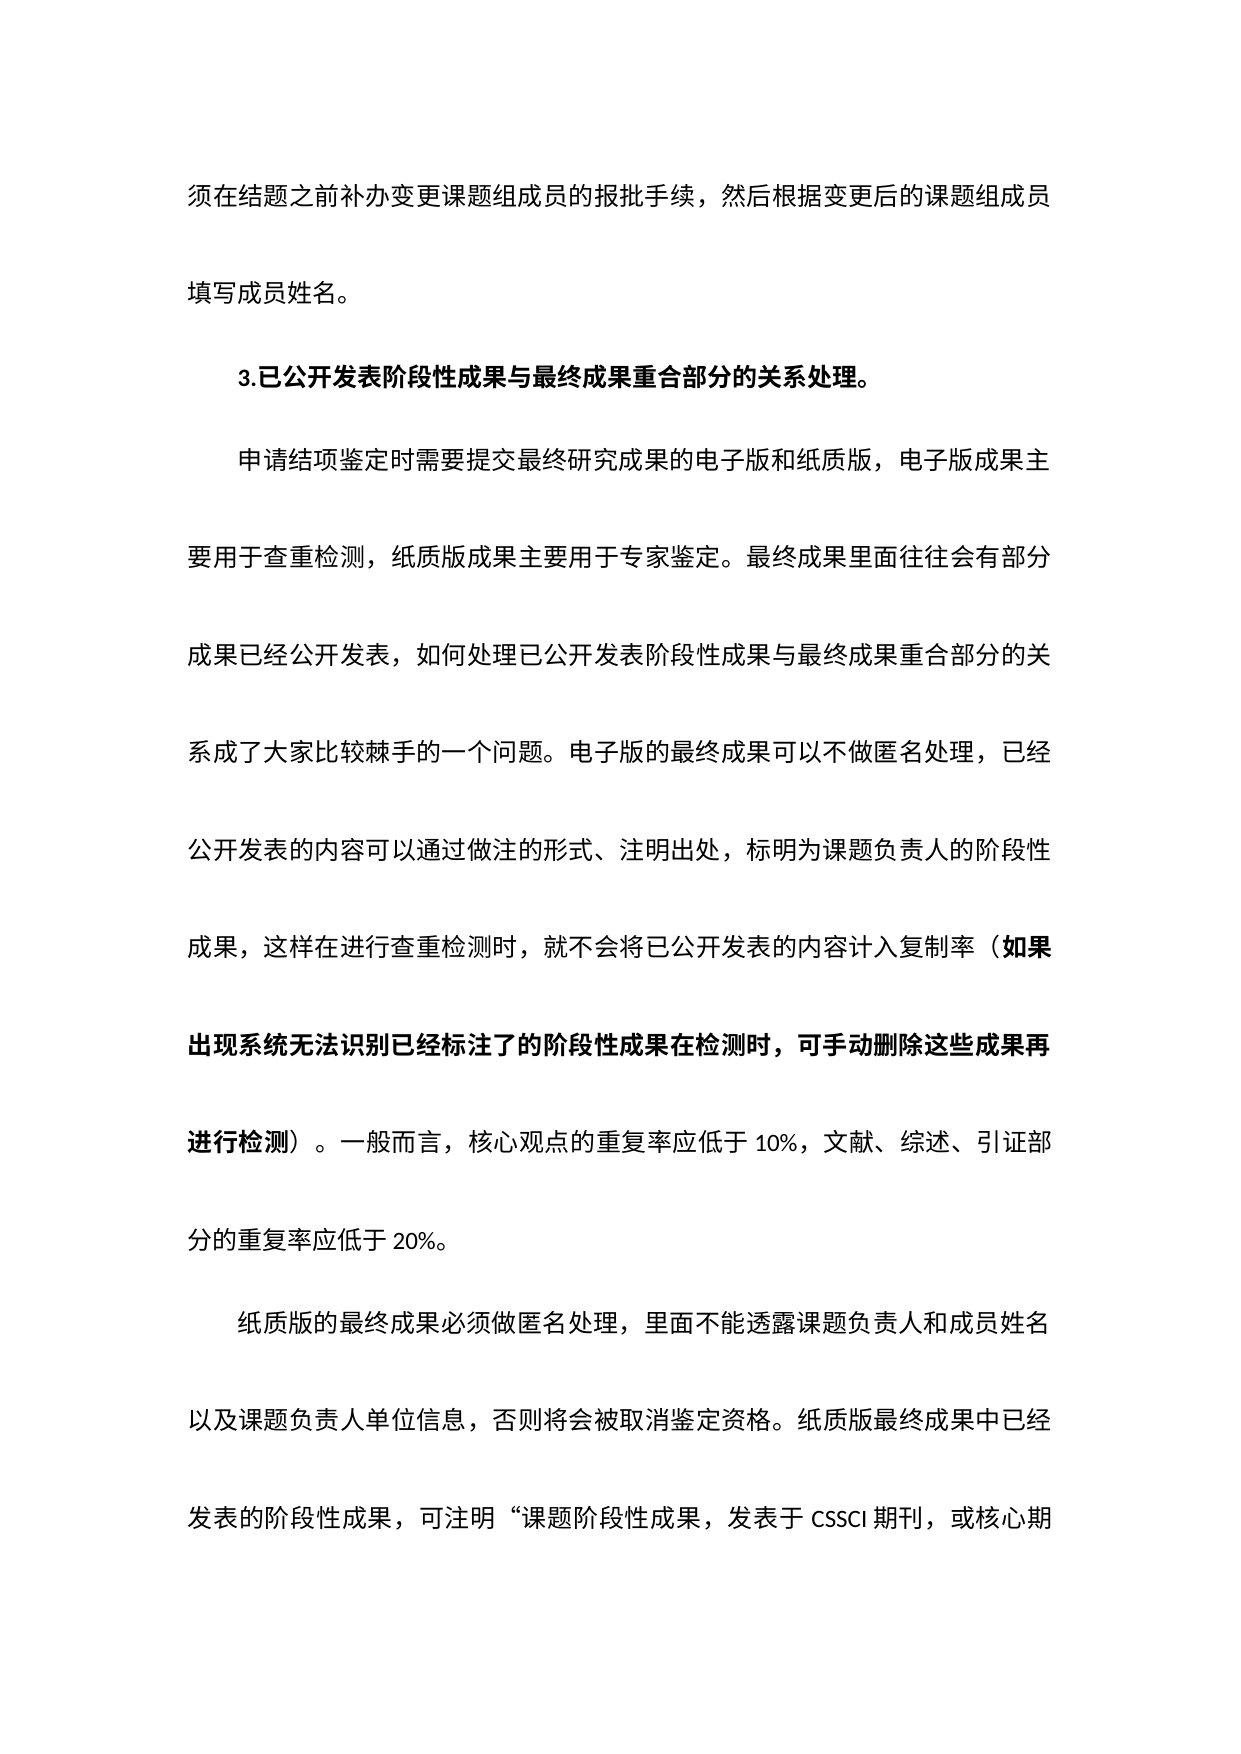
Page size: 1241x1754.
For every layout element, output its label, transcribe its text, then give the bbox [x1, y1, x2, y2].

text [187, 162, 1053, 324]
text 申请结项鉴定时需要提交最终研究成果的电子版和纸质版，电子版成果主要用于查重检测，纸质版成果主要用于专家鉴定。最终成果里面往往会有部分成果已经公开发表，如何处理已公开发表阶段性成果与最终成果重合部分的关系成了大家比较棘手的一个问题。电子版的最终成果可以不做匿名处理，已经公开发表的内容可以通过做注的形式、注明出处，标明为课题负责人的阶段性成果，这样在进行查重检测时，就不会将已公开发表的内容计入复制率（如果出现系统无法识别已经标注了的阶段性成果在检测时，可手动删除这些成果再进行检测）。一般而言，核心观点的重复率应低于10%，文献、综述、引证部分的重复率应低于20%。 [187, 426, 1053, 1271]
text 3.已公开发表阶段性成果与最终成果重合部分的关系处理。 [187, 343, 1053, 408]
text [187, 1289, 1053, 1549]
